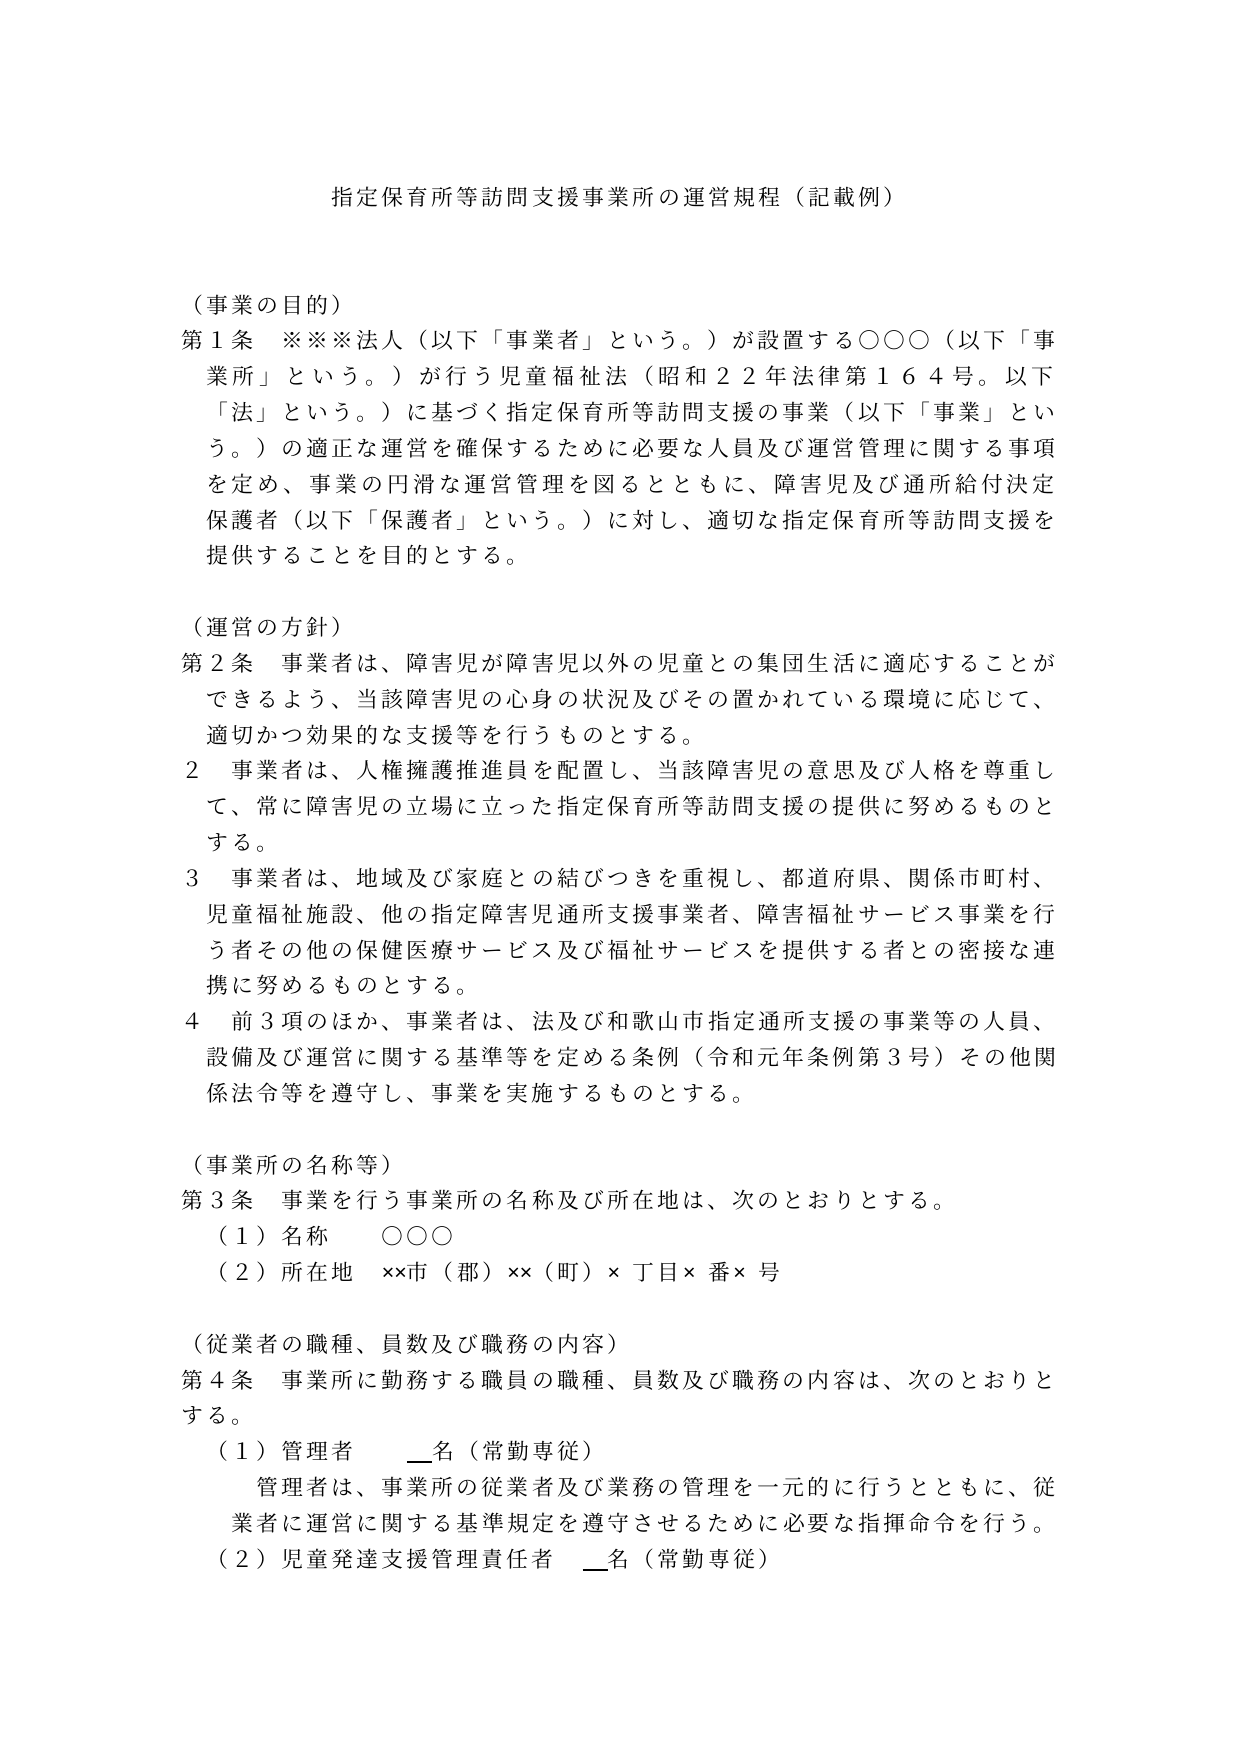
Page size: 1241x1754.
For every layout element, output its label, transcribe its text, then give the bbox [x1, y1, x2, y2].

text （事業所の名称等） [181, 1146, 1059, 1182]
text （運営の方針） [181, 608, 1059, 644]
text ２ 事業者は、人権擁護推進員を配置し、当該障害児の意思及び人格を尊重して、常に障害児の立場に立った指定保育所等訪問支援の提供に努めるものとする。 [181, 752, 1059, 859]
text 第３条 事業を行う事業所の名称及び所在地は、次のとおりとする。 [181, 1182, 1059, 1217]
text ３ 事業者は、地域及び家庭との結びつきを重視し、都道府県、関係市町村、児童福祉施設、他の指定障害児通所支援事業者、障害福祉サービス事業を行う者その他の保健医療サービス及び福祉サービスを提供する者との密接な連携に努めるものとする。 [181, 859, 1059, 1002]
text （１）名称 ○○○ [181, 1217, 1059, 1253]
text （１）管理者 名（常勤専従） [181, 1432, 1059, 1468]
text （事業の目的） [181, 286, 1059, 322]
text 管理者は、事業所の従業者及び業務の管理を一元的に行うとともに、従業者に運営に関する基準規定を遵守させるために必要な指揮命令を行う。 [181, 1468, 1059, 1540]
text 第４条 事業所に勤務する職員の職種、員数及び職務の内容は、次のとおりとする。 [181, 1361, 1059, 1432]
text （２）所在地 ××市（郡）××（町）×丁目×番×号 [181, 1253, 1059, 1289]
text （従業者の職種、員数及び職務の内容） [181, 1325, 1059, 1361]
text （２）児童発達支援管理責任者 名（常勤専従） [181, 1540, 1059, 1576]
text 第２条 事業者は、障害児が障害児以外の児童との集団生活に適応することができるよう、当該障害児の心身の状況及びその置かれている環境に応じて、適切かつ効果的な支援等を行うものとする。 [181, 644, 1059, 752]
text ４ 前３項のほか、事業者は、法及び和歌山市指定通所支援の事業等の人員、設備及び運営に関する基準等を定める条例（令和元年条例第３号）その他関係法令等を遵守し、事業を実施するものとする。 [181, 1002, 1059, 1110]
text 指定保育所等訪問支援事業所の運営規程（記載例） [181, 178, 1059, 214]
text 第１条 ※※※法人（以下「事業者」という。）が設置する○○○（以下「事業所」という。）が行う児童福祉法（昭和２２年法律第１６４号。以下「法」という。）に基づく指定保育所等訪問支援の事業（以下「事業」という。）の適正な運営を確保するために必要な人員及び運営管理に関する事項を定め、事業の円滑な運営管理を図るとともに、障害児及び通所給付決定保護者（以下「保護者」という。）に対し、適切な指定保育所等訪問支援を提供することを目的とする。 [181, 322, 1059, 572]
